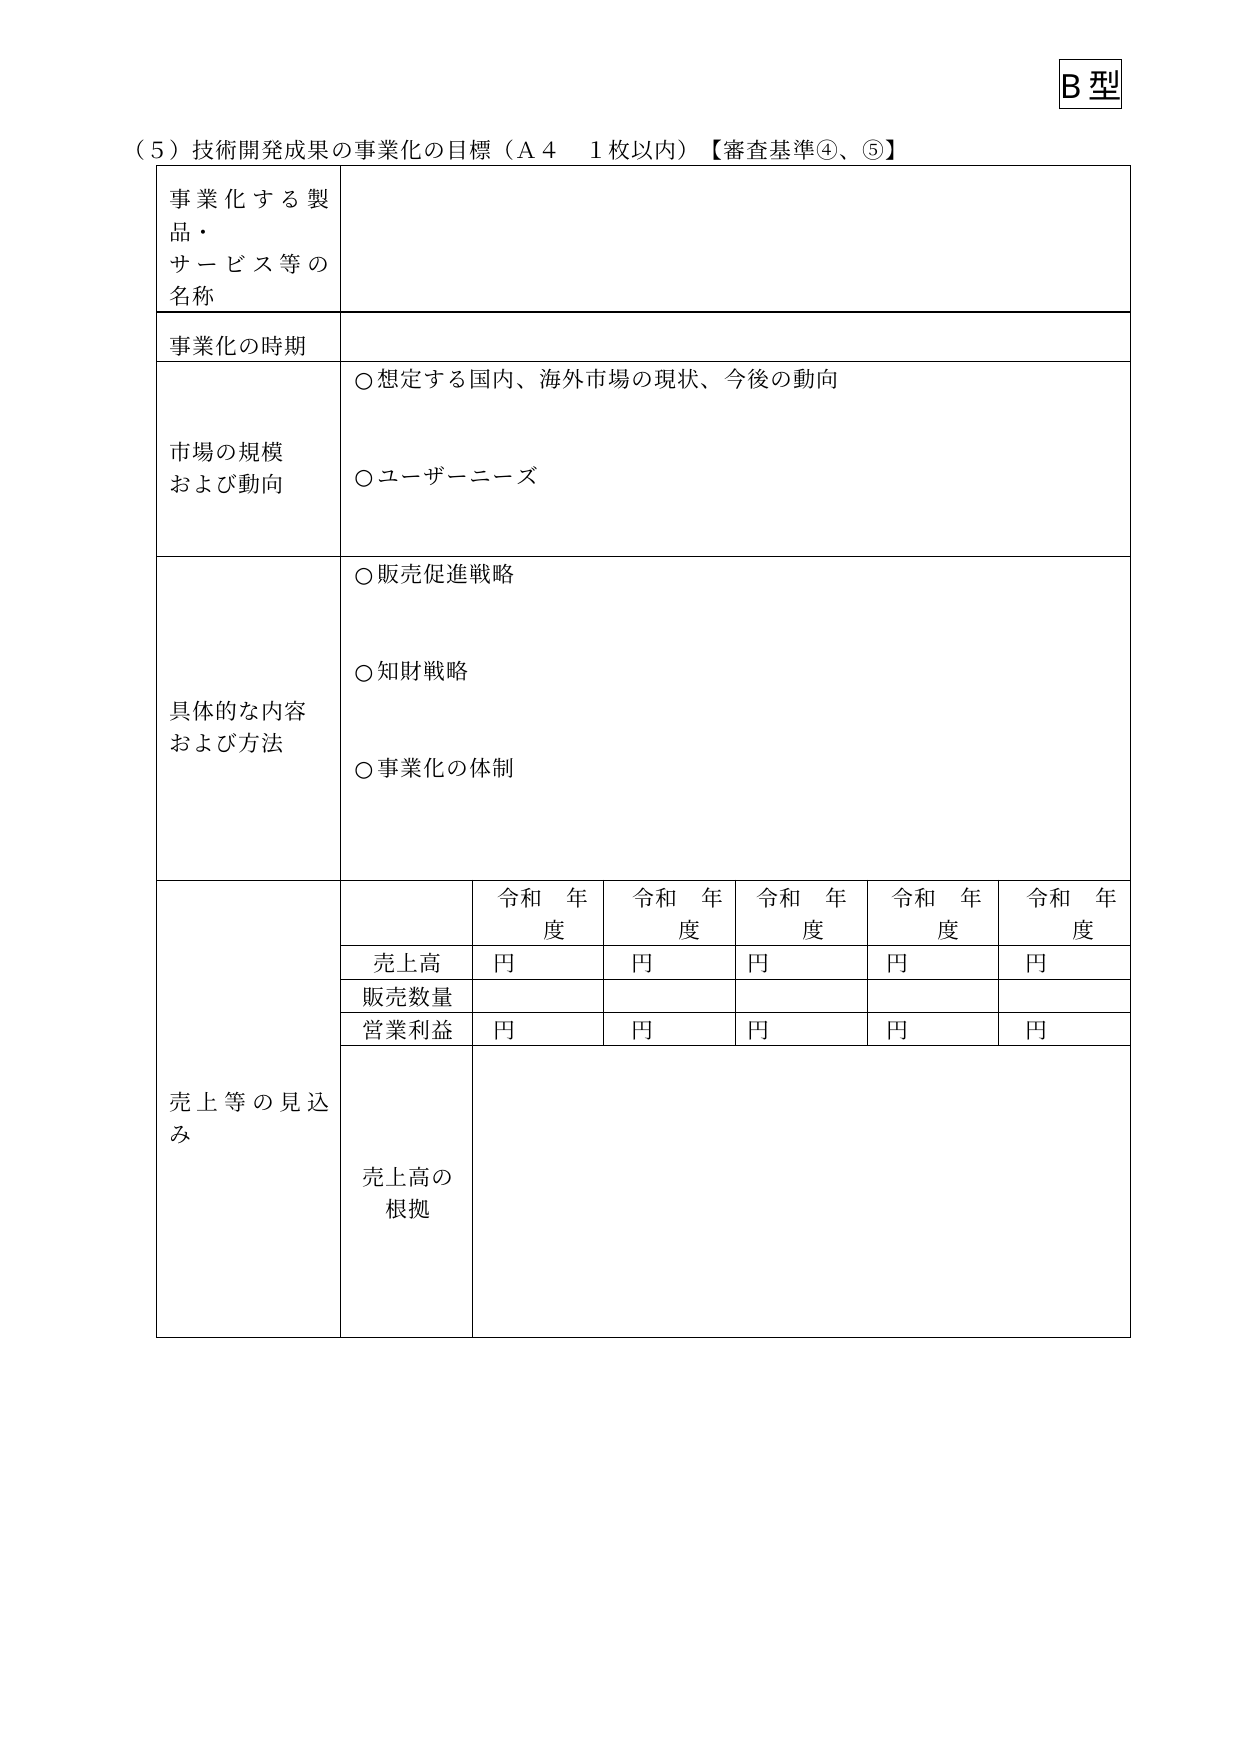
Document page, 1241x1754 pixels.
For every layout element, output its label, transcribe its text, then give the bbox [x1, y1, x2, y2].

table_cell ○想定する国内、海外市場の現状、今後の動向 ○ユーザーニーズ [341, 362, 1130, 556]
table_cell 売上等の見込み [157, 881, 340, 1337]
table_cell 売上高の 根拠 [341, 1046, 472, 1337]
table_cell 円 [736, 1013, 867, 1045]
table_cell 営業利益 [341, 1013, 472, 1045]
table_cell [999, 980, 1130, 1012]
table_cell 円 [736, 946, 867, 978]
table_cell [473, 1046, 1130, 1337]
table_cell 具体的な内容 および方法 [157, 557, 340, 879]
table_cell 令和 年度 [604, 881, 735, 945]
table_cell 円 [604, 946, 735, 978]
table_cell 令和 年度 [999, 881, 1130, 945]
table_cell 令和 年度 [868, 881, 998, 945]
table_cell 事業化の時期 [157, 313, 340, 361]
table_cell 円 [473, 1013, 603, 1045]
table_cell 売上高 [341, 946, 472, 978]
table_cell [341, 881, 472, 945]
text （５）技術開発成果の事業化の目標（Ａ４ １枚以内）【審査基準④、⑤】 [123, 133, 1117, 165]
table_cell ○販売促進戦略 ○知財戦略 ○事業化の体制 [341, 557, 1130, 879]
table_cell [341, 313, 1130, 361]
table_cell [473, 980, 603, 1012]
table_header [341, 166, 1130, 311]
table_cell 円 [473, 946, 603, 978]
table_cell [736, 980, 867, 1012]
table_cell 販売数量 [341, 980, 472, 1012]
table_cell 円 [999, 1013, 1130, 1045]
table_header 事業化する製品・ サービス等の名称 [157, 166, 340, 311]
table_cell 令和 年度 [473, 881, 603, 945]
table_cell 円 [999, 946, 1130, 978]
table_cell 円 [604, 1013, 735, 1045]
table_cell [604, 980, 735, 1012]
table_cell 令和 年度 [736, 881, 867, 945]
table_cell 円 [868, 1013, 998, 1045]
table_cell 市場の規模 および動向 [157, 362, 340, 556]
table_cell [868, 980, 998, 1012]
table_cell 円 [868, 946, 998, 978]
